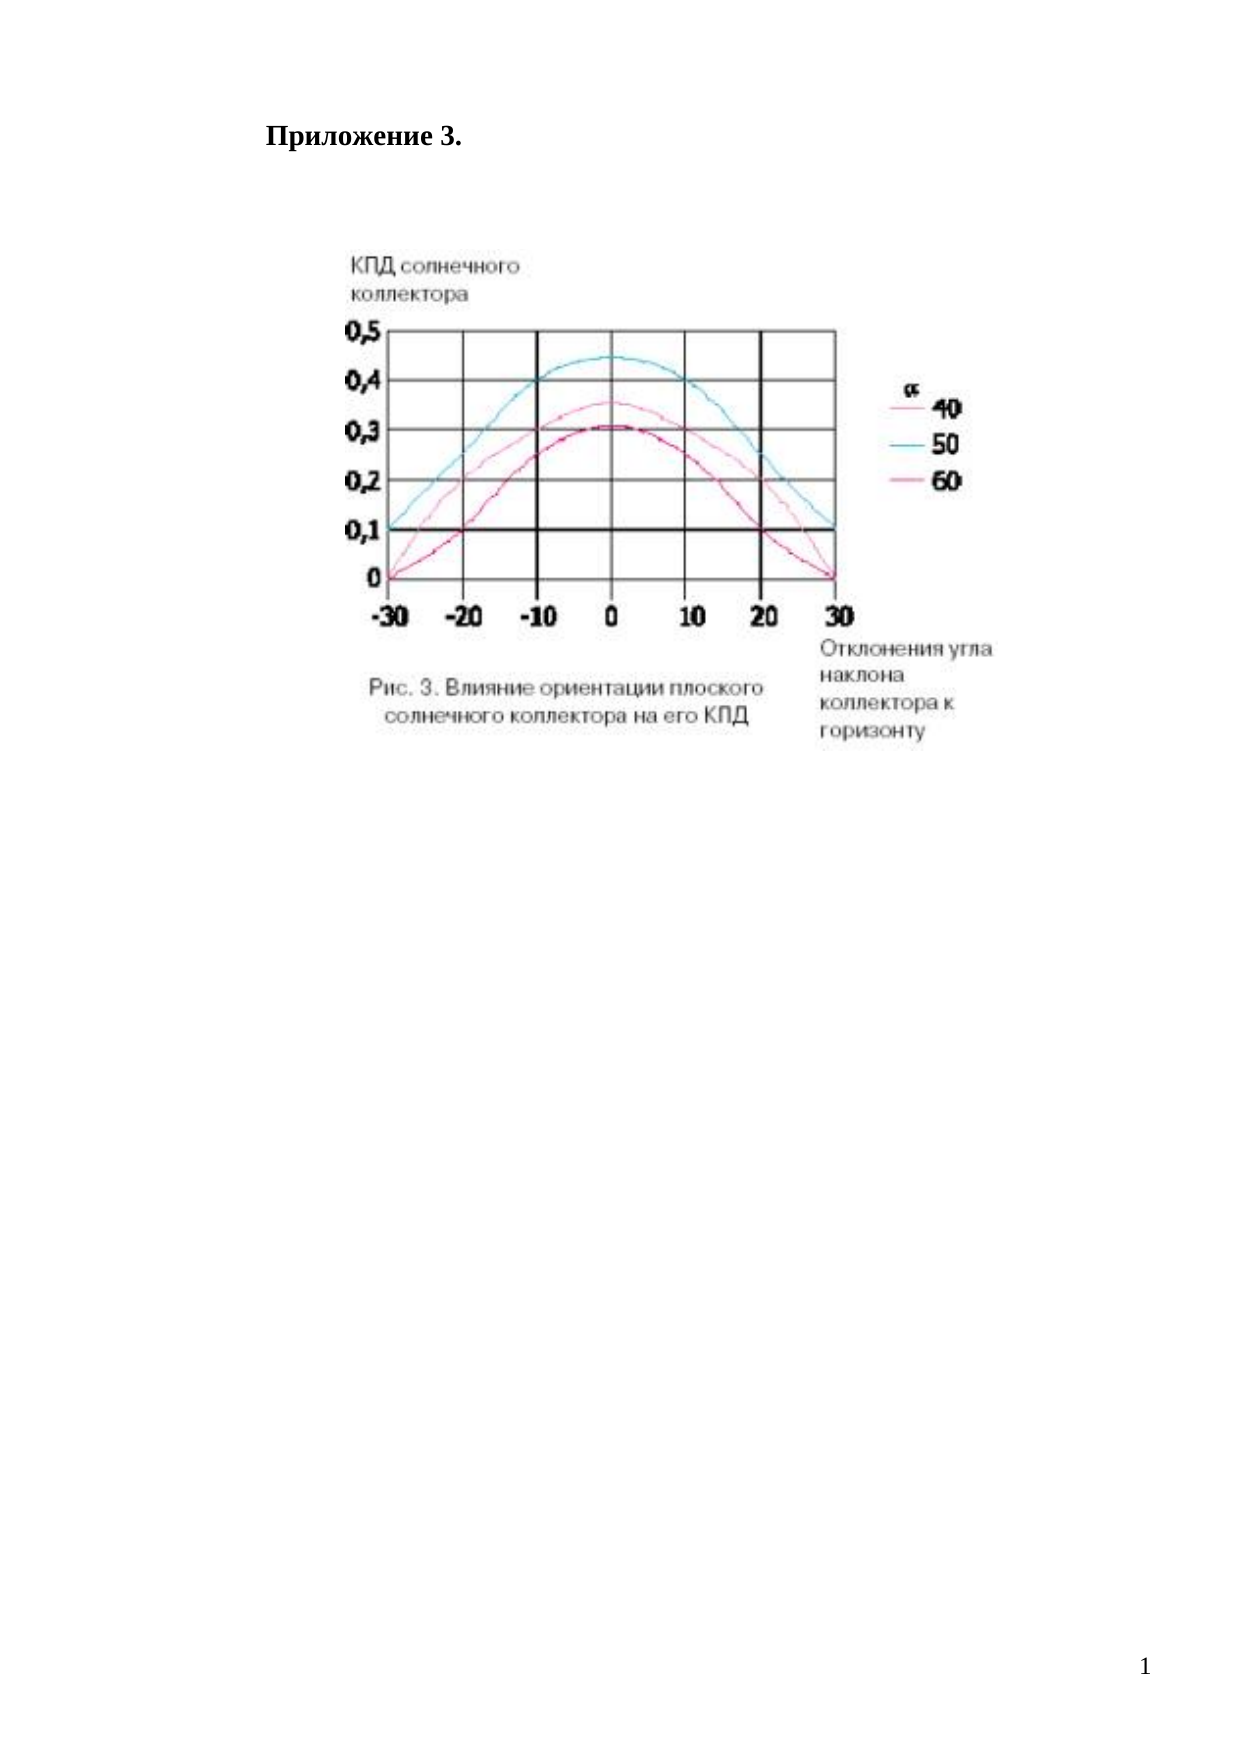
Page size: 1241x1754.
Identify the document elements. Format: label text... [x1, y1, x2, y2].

picture [345, 249, 998, 751]
text Приложение 3. [177, 118, 1152, 152]
